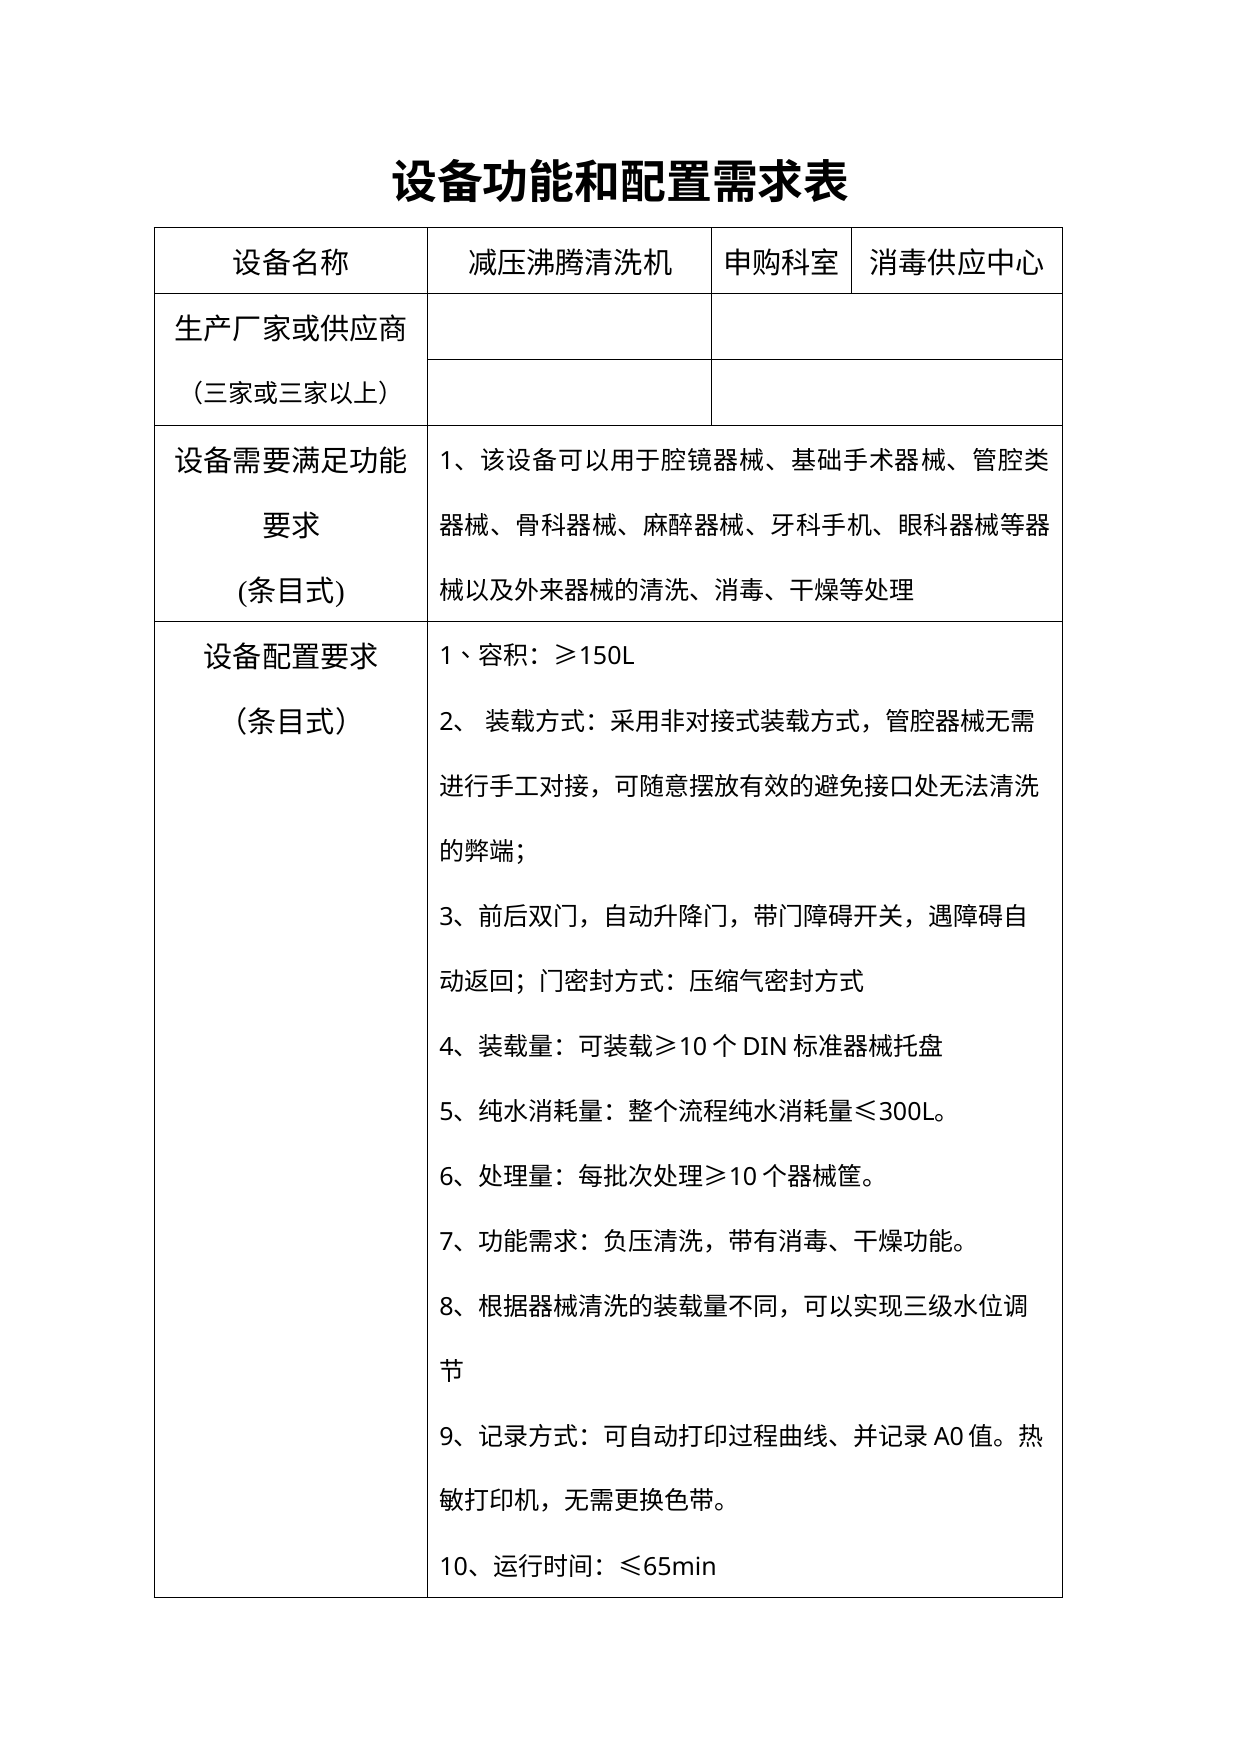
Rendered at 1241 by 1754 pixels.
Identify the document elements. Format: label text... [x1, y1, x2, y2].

table_header 减压沸腾清洗机 [428, 228, 711, 293]
table_header 设备名称 [155, 228, 427, 293]
text 设备功能和配置需求表 [165, 129, 1075, 227]
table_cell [428, 622, 1062, 1597]
table_cell 设备配置要求 （条目式） [155, 622, 427, 1597]
table_cell [428, 294, 711, 359]
table_cell [428, 360, 711, 425]
table_cell [712, 294, 1062, 359]
table_cell [712, 360, 1062, 425]
table_cell 1、该设备可以用于腔镜器械、基础手术器械、管腔类器械、骨科器械、麻醉器械、牙科手机、眼科器械等器械以及外来器械的清洗、消毒、干燥等处理 [428, 426, 1062, 621]
table_header 申购科室 [712, 228, 851, 293]
table_header 消毒供应中心 [852, 228, 1062, 293]
table_cell 生产厂家或供应商 （三家或三家以上） [155, 294, 427, 425]
table_cell 设备需要满足功能要求 (条目式) [155, 426, 427, 621]
